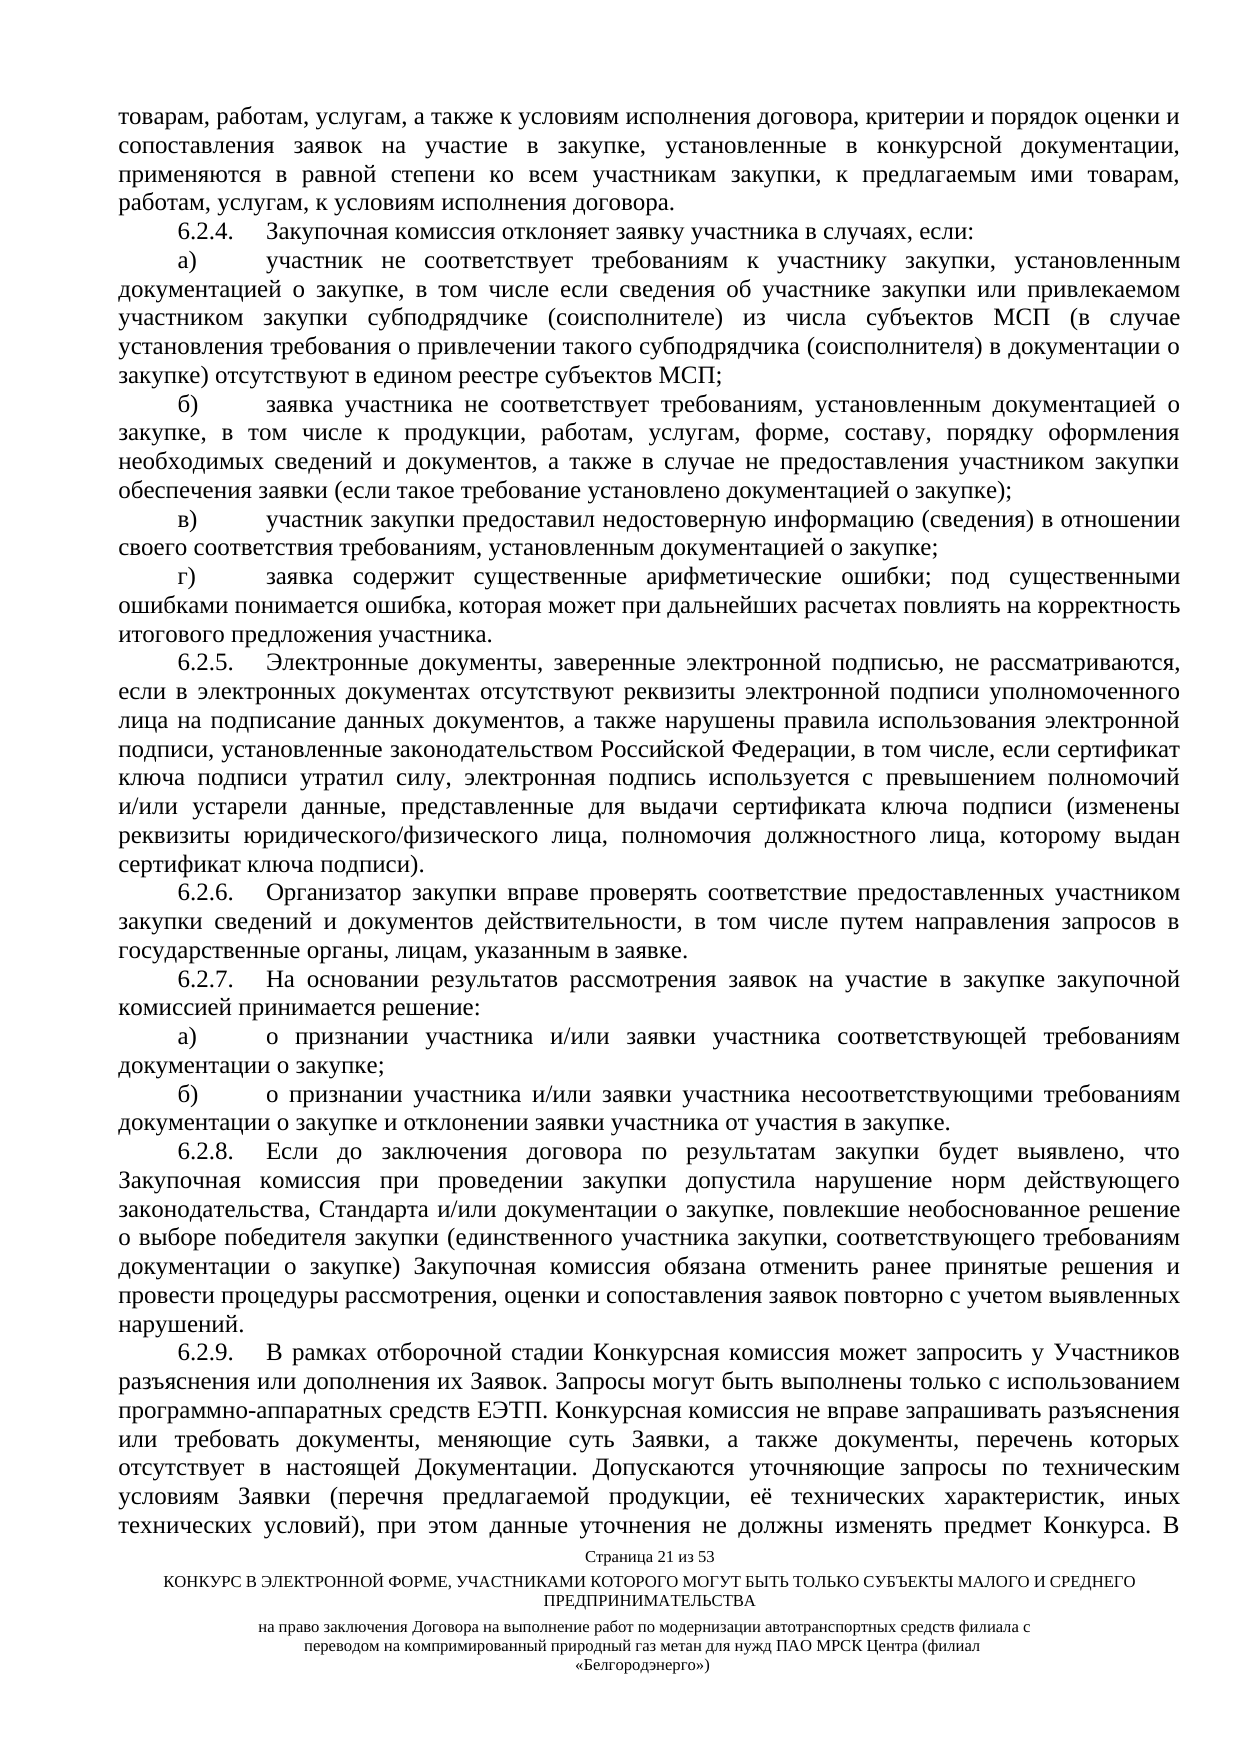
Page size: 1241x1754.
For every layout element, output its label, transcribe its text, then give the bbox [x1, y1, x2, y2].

subtitle Закупочная комиссия отклоняет заявку участника в случаях, если: [118, 216, 1181, 245]
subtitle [118, 101, 1181, 216]
list участник закупки предоставил недостоверную информацию (сведения) в отношении своего соответствия требованиям, установленным документацией о закупке; [118, 504, 1181, 561]
subtitle Если до заключения договора по результатам закупки будет выявлено, что Закупочная комиссия при проведении закупки допустила нарушение норм действующего законодательства, Стандарта и/или документации о закупке, повлекшие необоснованное решение о выборе победителя закупки (единственного участника закупки, соответствующего требованиям документации о закупке) Закупочная комиссия обязана отменить ранее принятые решения и провести процедуры рассмотрения, оценки и сопоставления заявок повторно с учетом выявленных нарушений. [118, 1136, 1181, 1337]
subtitle о признании участника и/или заявки участника соответствующей требованиям документации о закупке; [118, 1021, 1181, 1079]
subtitle о признании участника и/или заявки участника несоответствующими требованиям документации о закупке и отклонении заявки участника от участия в закупке. [118, 1079, 1181, 1136]
list участник не соответствует требованиям к участнику закупки, установленным документацией о закупке, в том числе если сведения об участнике закупки или привлекаемом участником закупки субподрядчике (соисполнителе) из числа субъектов МСП (в случае установления требования о привлечении такого субподрядчика (соисполнителя) в документации о закупке) отсутствуют в едином реестре субъектов МСП; [118, 245, 1181, 389]
subtitle Электронные документы, заверенные электронной подписью, не рассматриваются, если в электронных документах отсутствуют реквизиты электронной подписи уполномоченного лица на подписание данных документов, а также нарушены правила использования электронной подписи, установленные законодательством Российской Федерации, в том числе, если сертификат ключа подписи утратил силу, электронная подпись используется с превышением полномочий и/или устарели данные, представленные для выдачи сертификата ключа подписи (изменены реквизиты юридического/физического лица, полномочия должностного лица, которому выдан сертификат ключа подписи). [118, 647, 1181, 877]
subtitle Организатор закупки вправе проверять соответствие предоставленных участником закупки сведений и документов действительности, в том числе путем направления запросов в государственные органы, лицам, указанным в заявке. [118, 877, 1181, 964]
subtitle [118, 1337, 1181, 1539]
list заявка участника не соответствует требованиям, установленным документацией о закупке, в том числе к продукции, работам, услугам, форме, составу, порядку оформления необходимых сведений и документов, а также в случае не предоставления участником закупки обеспечения заявки (если такое требование установлено документацией о закупке); [118, 389, 1181, 504]
list заявка содержит существенные арифметические ошибки; под существенными ошибками понимается ошибка, которая может при дальнейших расчетах повлиять на корректность итогового предложения участника. [118, 561, 1181, 647]
subtitle На основании результатов рассмотрения заявок на участие в закупке закупочной комиссией принимается решение: [118, 964, 1181, 1021]
